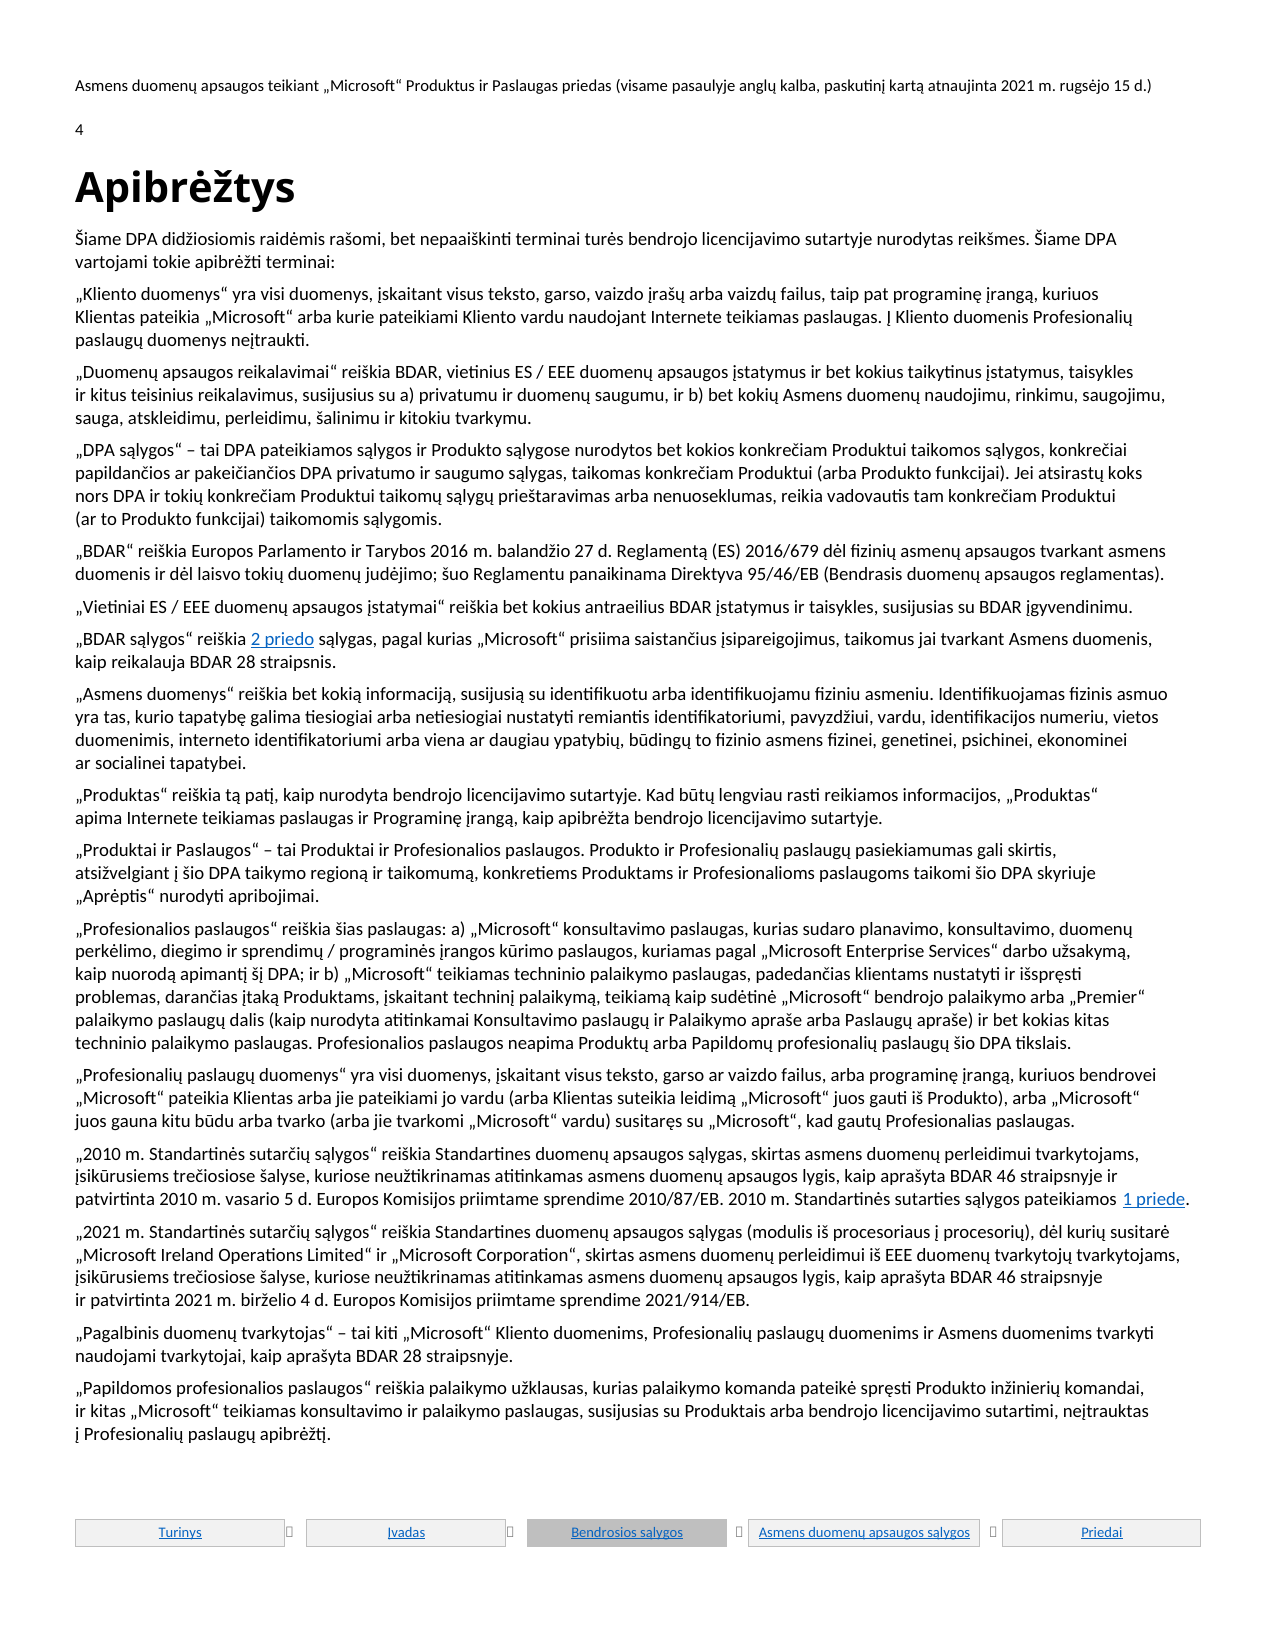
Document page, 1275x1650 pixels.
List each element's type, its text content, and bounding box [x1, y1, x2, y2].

list „Profesionalių paslaugų duomenys“ yra visi duomenys, įskaitant visus teksto, garso ar vaizdo failus, arba programinę įrangą, kuriuos bendrovei „Microsoft“ pateikia Klientas arba jie pateikiami jo vardu (arba Klientas suteikia leidimą „Microsoft“ juos gauti iš Produkto), arba „Microsoft“ juos gauna kitu būdu arba tvarko (arba jie tvarkomi „Microsoft“ vardu) susitaręs su „Microsoft“, kad gautų Profesionalias paslaugas. [75, 1063, 1200, 1132]
list „Duomenų apsaugos reikalavimai“ reiškia BDAR, vietinius ES / EEE duomenų apsaugos įstatymus ir bet kokius taikytinus įstatymus, taisykles ir kitus teisinius reikalavimus, susijusius su a) privatumu ir duomenų saugumu, ir b) bet kokių Asmens duomenų naudojimu, rinkimu, saugojimu, sauga, atskleidimu, perleidimu, šalinimu ir kitokiu tvarkymu. [75, 360, 1200, 429]
list „Vietiniai ES / EEE duomenų apsaugos įstatymai“ reiškia bet kokius antraeilius BDAR įstatymus ir taisykles, susijusias su BDAR įgyvendinimu. [75, 595, 1200, 618]
list „BDAR sąlygos“ reiškia 2 priedo sąlygas, pagal kurias „Microsoft“ prisiima saistančius įsipareigojimus, taikomus jai tvarkant Asmens duomenis, kaip reikalauja BDAR 28 straipsnis. [75, 627, 1200, 673]
list „Produktai ir Paslaugos“ – tai Produktai ir Profesionalios paslaugos. Produkto ir Profesionalių paslaugų pasiekiamumas gali skirtis, atsižvelgiant į šio DPA taikymo regioną ir taikomumą, konkretiems Produktams ir Profesionalioms paslaugoms taikomi šio DPA skyriuje „Aprėptis“ nurodyti apribojimai. [75, 838, 1200, 907]
list „2021 m. Standartinės sutarčių sąlygos“ reiškia Standartines duomenų apsaugos sąlygas (modulis iš procesoriaus į procesorių), dėl kurių susitarė „Microsoft Ireland Operations Limited“ ir „Microsoft Corporation“, skirtas asmens duomenų perleidimui iš EEE duomenų tvarkytojų tvarkytojams, įsikūrusiems trečiosiose šalyse, kuriose neužtikrinamas atitinkamas asmens duomenų apsaugos lygis, kaip aprašyta BDAR 46 straipsnyje ir patvirtinta 2021 m. birželio 4 d. Europos Komisijos priimtame sprendime 2021/914/EB. [75, 1220, 1200, 1311]
list „Produktas“ reiškia tą patį, kaip nurodyta bendrojo licencijavimo sutartyje. Kad būtų lengviau rasti reikiamos informacijos, „Produktas“ apima Internete teikiamas paslaugas ir Programinę įrangą, kaip apibrėžta bendrojo licencijavimo sutartyje. [75, 783, 1200, 829]
list „Profesionalios paslaugos“ reiškia šias paslaugas: a) „Microsoft“ konsultavimo paslaugas, kurias sudaro planavimo, konsultavimo, duomenų perkėlimo, diegimo ir sprendimų / programinės įrangos kūrimo paslaugos, kuriamas pagal „Microsoft Enterprise Services“ darbo užsakymą, kaip nuorodą apimantį šį DPA; ir b) „Microsoft“ teikiamas techninio palaikymo paslaugas, padedančias klientams nustatyti ir išspręsti problemas, darančias įtaką Produktams, įskaitant techninį palaikymą, teikiamą kaip sudėtinė „Microsoft“ bendrojo palaikymo arba „Premier“ palaikymo paslaugų dalis (kaip nurodyta atitinkamai Konsultavimo paslaugų ir Palaikymo apraše arba Paslaugų apraše) ir bet kokias kitas techninio palaikymo paslaugas. Profesionalios paslaugos neapima Produktų arba Papildomų profesionalių paslaugų šio DPA tikslais. [75, 917, 1200, 1054]
list „DPA sąlygos“ – tai DPA pateikiamos sąlygos ir Produkto sąlygose nurodytos bet kokios konkrečiam Produktui taikomos sąlygos, konkrečiai papildančios ar pakeičiančios DPA privatumo ir saugumo sąlygas, taikomas konkrečiam Produktui (arba Produkto funkcijai). Jei atsirastų koks nors DPA ir tokių konkrečiam Produktui taikomų sąlygų prieštaravimas arba nenuoseklumas, reikia vadovautis tam konkrečiam Produktui (ar to Produkto funkcijai) taikomomis sąlygomis. [75, 438, 1200, 530]
list Šiame DPA didžiosiomis raidėmis rašomi, bet nepaaiškinti terminai turės bendrojo licencijavimo sutartyje nurodytas reikšmes. Šiame DPA vartojami tokie apibrėžti terminai: [75, 227, 1200, 273]
list „Pagalbinis duomenų tvarkytojas“ – tai kiti „Microsoft“ Kliento duomenims, Profesionalių paslaugų duomenims ir Asmens duomenims tvarkyti naudojami tvarkytojai, kaip aprašyta BDAR 28 straipsnyje. [75, 1321, 1200, 1367]
list „Papildomos profesionalios paslaugos“ reiškia palaikymo užklausas, kurias palaikymo komanda pateikė spręsti Produkto inžinierių komandai, ir kitas „Microsoft“ teikiamas konsultavimo ir palaikymo paslaugas, susijusias su Produktais arba bendrojo licencijavimo sutartimi, neįtrauktas į Profesionalių paslaugų apibrėžtį. [75, 1376, 1200, 1445]
list „Asmens duomenys“ reiškia bet kokią informaciją, susijusią su identifikuotu arba identifikuojamu fiziniu asmeniu. Identifikuojamas fizinis asmuo yra tas, kurio tapatybę galima tiesiogiai arba netiesiogiai nustatyti remiantis identifikatoriumi, pavyzdžiui, vardu, identifikacijos numeriu, vietos duomenimis, interneto identifikatoriumi arba viena ar daugiau ypatybių, būdingų to fizinio asmens fizinei, genetinei, psichinei, ekonominei ar socialinei tapatybei. [75, 682, 1200, 774]
list „Kliento duomenys“ yra visi duomenys, įskaitant visus teksto, garso, vaizdo įrašų arba vaizdų failus, taip pat programinę įrangą, kuriuos Klientas pateikia „Microsoft“ arba kurie pateikiami Kliento vardu naudojant Internete teikiamas paslaugas. Į Kliento duomenis Profesionalių paslaugų duomenys neįtraukti. [75, 282, 1200, 351]
list „BDAR“ reiškia Europos Parlamento ir Tarybos 2016 m. balandžio 27 d. Reglamentą (ES) 2016/679 dėl fizinių asmenų apsaugos tvarkant asmens duomenis ir dėl laisvo tokių duomenų judėjimo; šuo Reglamentu panaikinama Direktyva 95/46/EB (Bendrasis duomenų apsaugos reglamentas). [75, 539, 1200, 585]
list „2010 m. Standartinės sutarčių sąlygos“ reiškia Standartines duomenų apsaugos sąlygas, skirtas asmens duomenų perleidimui tvarkytojams, įsikūrusiems trečiosiose šalyse, kuriose neužtikrinamas atitinkamas asmens duomenų apsaugos lygis, kaip aprašyta BDAR 46 straipsnyje ir patvirtinta 2010 m. vasario 5 d. Europos Komisijos priimtame sprendime 2010/87/EB. 2010 m. Standartinės sutarties sąlygos pateikiamos 1 priede. [75, 1142, 1200, 1210]
subtitle Apibrėžtys [75, 158, 1200, 214]
